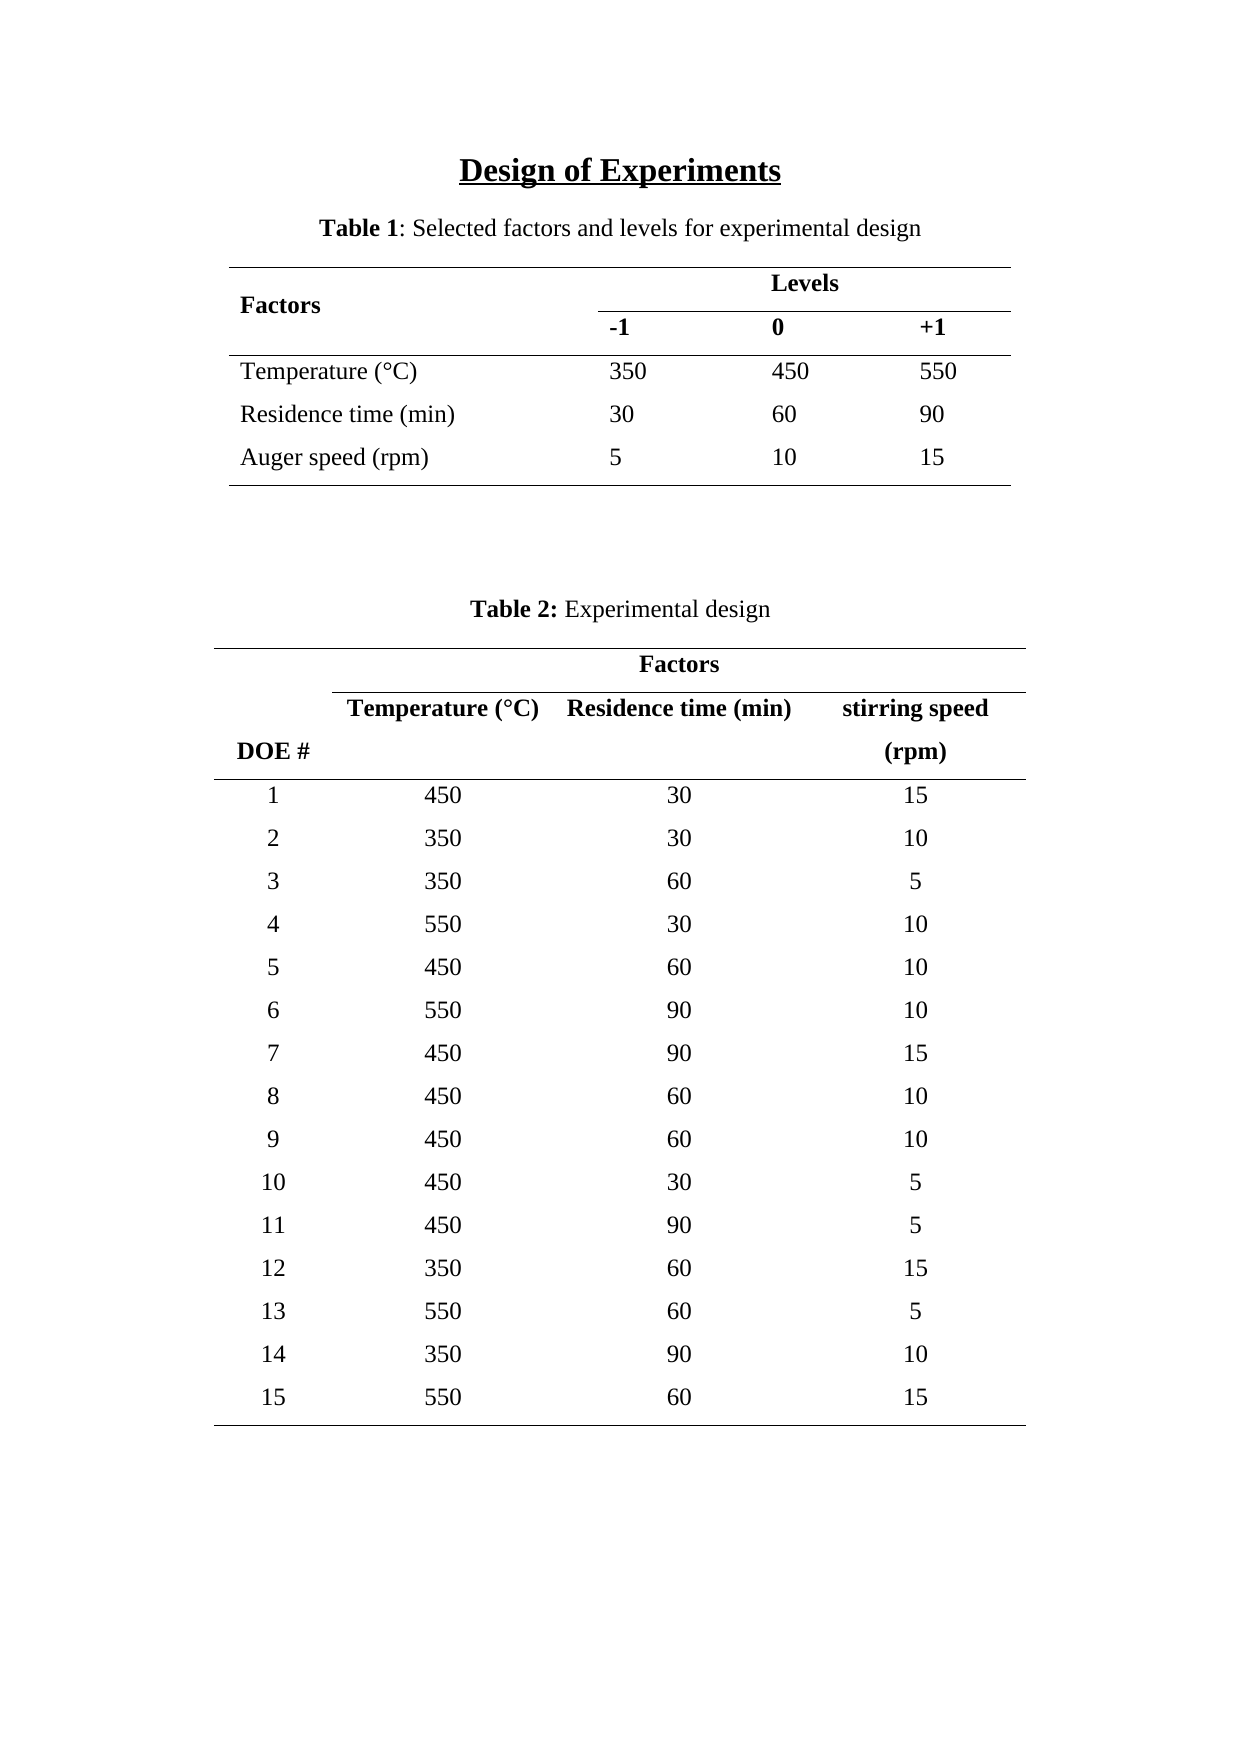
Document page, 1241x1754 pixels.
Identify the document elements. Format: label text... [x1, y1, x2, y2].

table_cell Temperature (°C) [332, 693, 554, 779]
table_cell 14 [214, 1339, 332, 1382]
table_cell 60 [760, 399, 908, 442]
table_cell 350 [332, 1253, 554, 1296]
table_cell 550 [908, 356, 1011, 399]
table_cell Temperature (°C) [229, 356, 598, 399]
table_cell 450 [332, 1210, 554, 1253]
table_cell 3 [214, 866, 332, 909]
table_cell 60 [554, 1382, 804, 1425]
table_cell 60 [554, 1253, 804, 1296]
table_cell 60 [554, 1296, 804, 1339]
table_cell 450 [332, 1081, 554, 1124]
table_cell 450 [332, 1124, 554, 1167]
table_cell 30 [554, 1167, 804, 1210]
table_cell 450 [332, 1167, 554, 1210]
table_cell 450 [332, 952, 554, 995]
table_cell 11 [214, 1210, 332, 1253]
table_cell 30 [554, 823, 804, 866]
table_cell 10 [805, 952, 1026, 995]
table_cell 550 [332, 909, 554, 952]
table_header Levels [598, 268, 1011, 311]
table_cell 60 [554, 866, 804, 909]
table_cell 7 [214, 1038, 332, 1081]
table_cell 350 [332, 823, 554, 866]
table_cell 8 [214, 1081, 332, 1124]
table_cell 90 [554, 1210, 804, 1253]
table_cell 350 [332, 1339, 554, 1382]
table_cell 15 [214, 1382, 332, 1425]
table_cell 60 [554, 1124, 804, 1167]
table_cell 15 [908, 442, 1011, 485]
table_header Factors [229, 268, 598, 355]
table_cell 450 [760, 356, 908, 399]
table_cell 10 [805, 1339, 1026, 1382]
table_cell +1 [908, 312, 1011, 355]
table_cell 2 [214, 823, 332, 866]
table_cell 550 [332, 1296, 554, 1339]
table_cell 350 [332, 866, 554, 909]
table_cell 13 [214, 1296, 332, 1339]
table_cell 0 [760, 312, 908, 355]
table_cell 5 [805, 1296, 1026, 1339]
table_cell 10 [805, 823, 1026, 866]
table_header Factors [332, 649, 1026, 692]
table_cell 15 [805, 780, 1026, 823]
table_cell 15 [805, 1038, 1026, 1081]
table_cell 450 [332, 780, 554, 823]
table_cell 10 [805, 1081, 1026, 1124]
table_cell Residence time (min) [229, 399, 598, 442]
table_cell 550 [332, 995, 554, 1038]
table_cell 550 [332, 1382, 554, 1425]
table_cell 9 [214, 1124, 332, 1167]
table_cell 1 [214, 780, 332, 823]
table_cell 15 [805, 1382, 1026, 1425]
table_cell 90 [554, 1038, 804, 1081]
table_cell 6 [214, 995, 332, 1038]
table_cell 15 [805, 1253, 1026, 1296]
table_cell Residence time (min) [554, 693, 804, 779]
table_cell 5 [598, 442, 760, 485]
table_cell 5 [805, 1167, 1026, 1210]
table_cell 450 [332, 1038, 554, 1081]
table_cell 5 [805, 1210, 1026, 1253]
table_cell 10 [214, 1167, 332, 1210]
text Design of Experiments [150, 150, 1090, 188]
table_header DOE # [214, 649, 332, 779]
text Table 1: Selected factors and levels for experimental design [150, 213, 1090, 242]
table_cell 30 [554, 780, 804, 823]
table_cell 30 [554, 909, 804, 952]
table_cell 60 [554, 952, 804, 995]
table_cell 350 [598, 356, 760, 399]
table_cell 5 [214, 952, 332, 995]
table_cell 10 [805, 909, 1026, 952]
table_cell 10 [760, 442, 908, 485]
table_cell 30 [598, 399, 760, 442]
table_cell 4 [214, 909, 332, 952]
text Table 2: Experimental design [150, 594, 1090, 623]
table_cell 90 [908, 399, 1011, 442]
table_cell 5 [805, 866, 1026, 909]
table_cell 90 [554, 995, 804, 1038]
table_cell 10 [805, 995, 1026, 1038]
table_cell stirring speed (rpm) [805, 693, 1026, 779]
table_cell -1 [598, 312, 760, 355]
table_cell Auger speed (rpm) [229, 442, 598, 485]
table_cell 90 [554, 1339, 804, 1382]
table_cell 60 [554, 1081, 804, 1124]
table_cell 12 [214, 1253, 332, 1296]
table_cell 10 [805, 1124, 1026, 1167]
